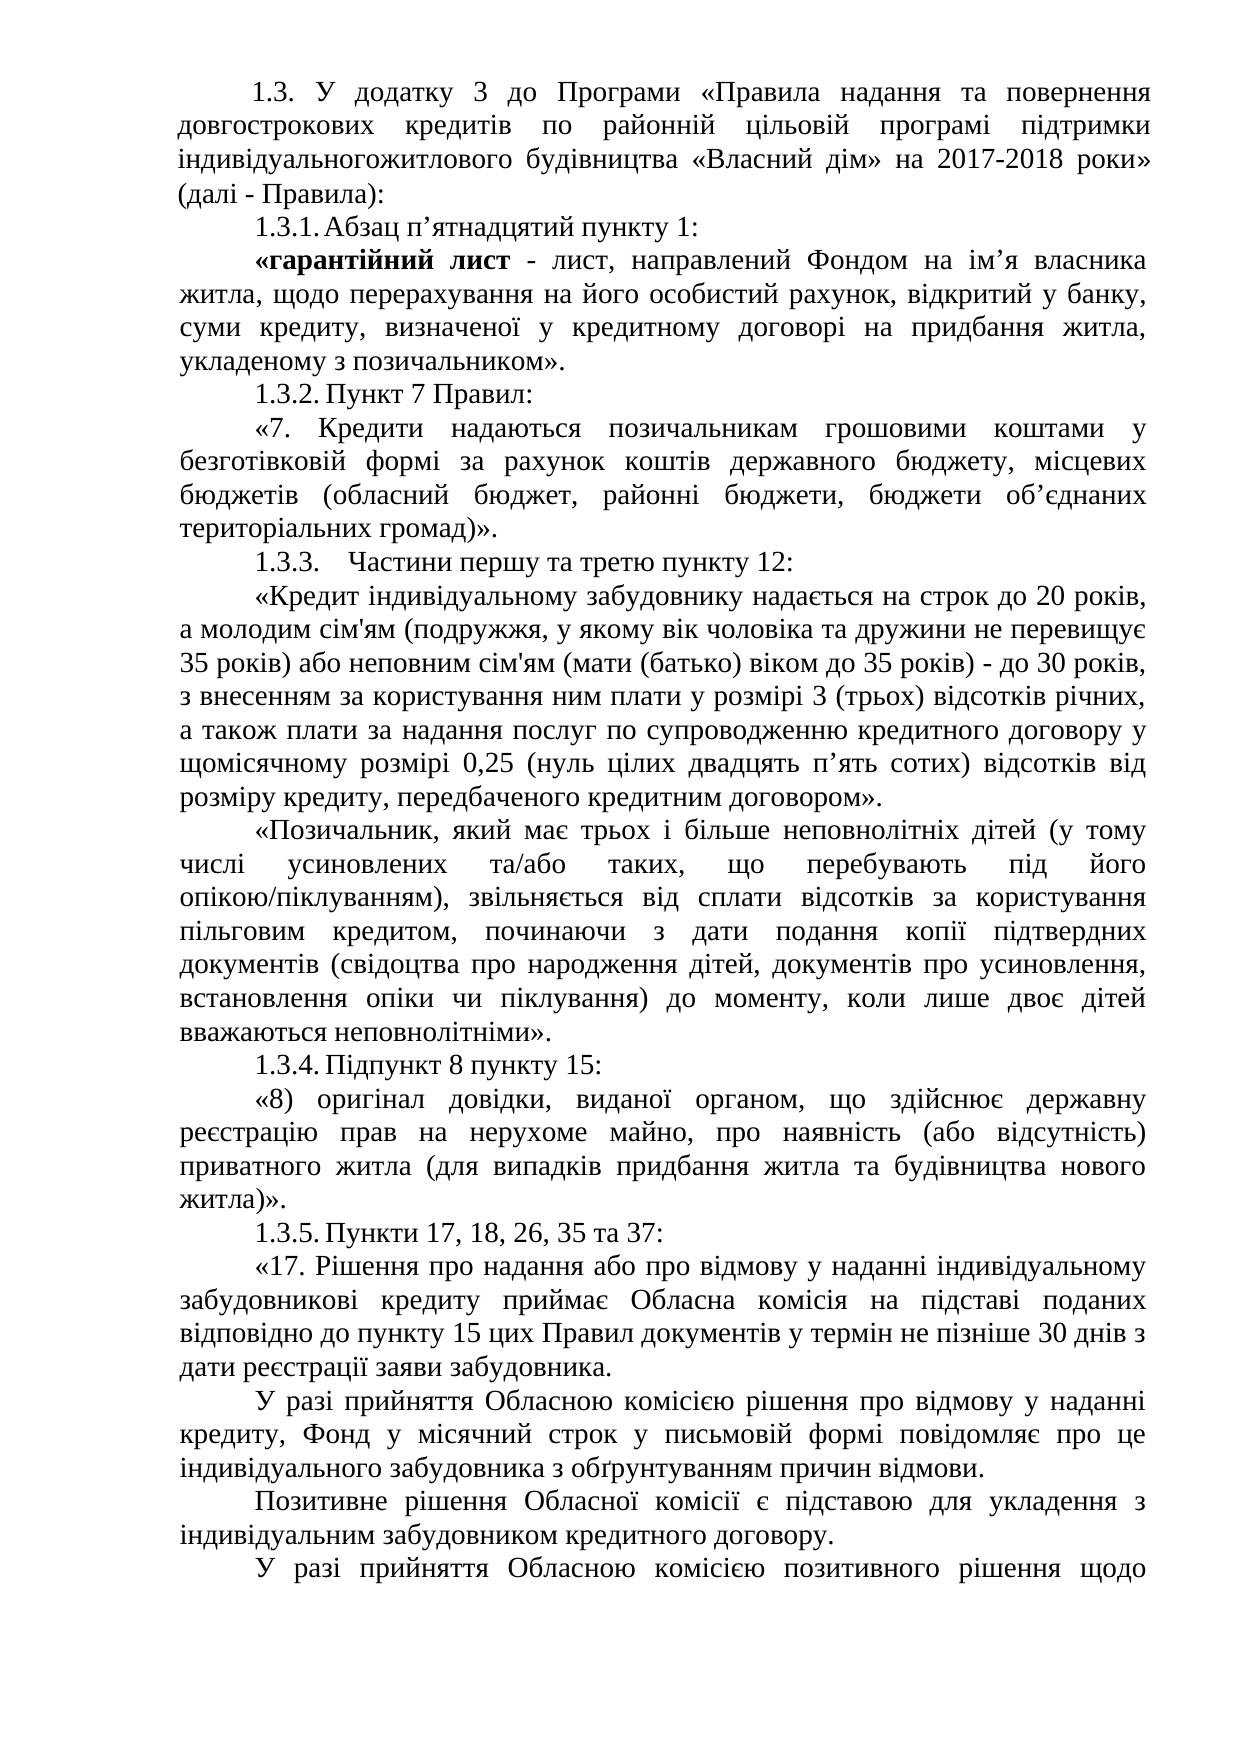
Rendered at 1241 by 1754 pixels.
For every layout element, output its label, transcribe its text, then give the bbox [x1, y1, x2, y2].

text «8) оригінал довідки, виданої органом, що здійснює державну реєстрацію прав на нерухоме майно, про наявність (або відсутність) приватного житла (для випадків придбання житла та будівництва нового житла)». [179, 1081, 1147, 1216]
text «7. Кредити надаються позичальникам грошовими коштами у безготівковій формі за рахунок коштів державного бюджету, місцевих бюджетів (обласний бюджет, районні бюджети, бюджети об’єднаних територіальних громад)». [179, 411, 1147, 545]
list Пункти 17, 18, 26, 35 та 37: [179, 1216, 1151, 1249]
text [179, 1551, 1147, 1584]
list Підпункт 8 пункту 15: [179, 1048, 1151, 1081]
text У разі прийняття Обласною комісією рішення про відмову у наданні кредиту, Фонд у місячний строк у письмовій формі повідомляє про це індивідуального забудовника з обґрунтуванням причин відмови. [179, 1383, 1147, 1484]
text «17. Рішення про надання або про відмову у наданні індивідуальному забудовникові кредиту приймає Обласна комісія на підставі поданих відповідно до пункту 15 цих Правил документів у термін не пізніше 30 днів з дати реєстрації заяви забудовника. [179, 1249, 1147, 1383]
text «Позичальник, який має трьох і більше неповнолітніх дітей (у тому числі усиновлених та/або таких, що перебувають під його опікою/піклуванням), звільняється від сплати відсотків за користування пільговим кредитом, починаючи з дати подання копії підтвердних документів (свідоцтва про народження дітей, документів про усиновлення, встановлення опіки чи піклування) до моменту, коли лише двоє дітей вважаються неповнолітніми». [179, 813, 1147, 1048]
list Пункт 7 Правил: [179, 377, 1151, 411]
list Абзац п’ятнадцятий пункту 1: [179, 209, 1151, 243]
text 1.3. У додатку 3 до Програми «Правила надання та повернення довгострокових кредитів по районній цільовій програмі підтримки індивідуальногожитлового будівництва «Власний дім» на 2017-2018 роки» (далі - Правила): [177, 74, 1151, 209]
text «Кредит індивідуальному забудовнику надається на строк до 20 років, а молодим сім'ям (подружжя, у якому вік чоловіка та дружини не перевищує 35 років) або неповним сім'ям (мати (батько) віком до 35 років) - до 30 років, з внесенням за користування ним плати у розмірі 3 (трьох) відсотків річних, а також плати за надання послуг по супроводженню кредитного договору у щомісячному розмірі 0,25 (нуль цілих двадцять п’ять сотих) відсотків від розміру кредиту, передбаченого кредитним договором». [179, 578, 1147, 813]
text «гарантійний лист - лист, направлений Фондом на ім’я власника житла, щодо перерахування на його особистий рахунок, відкритий у банку, суми кредиту, визначеної у кредитному договорі на придбання житла, укладеному з позичальником». [179, 243, 1147, 377]
list Частини першу та третю пункту 12: [179, 545, 1151, 578]
text Позитивне рішення Обласної комісії є підставою для укладення з індивідуальним забудовником кредитного договору. [179, 1484, 1147, 1551]
